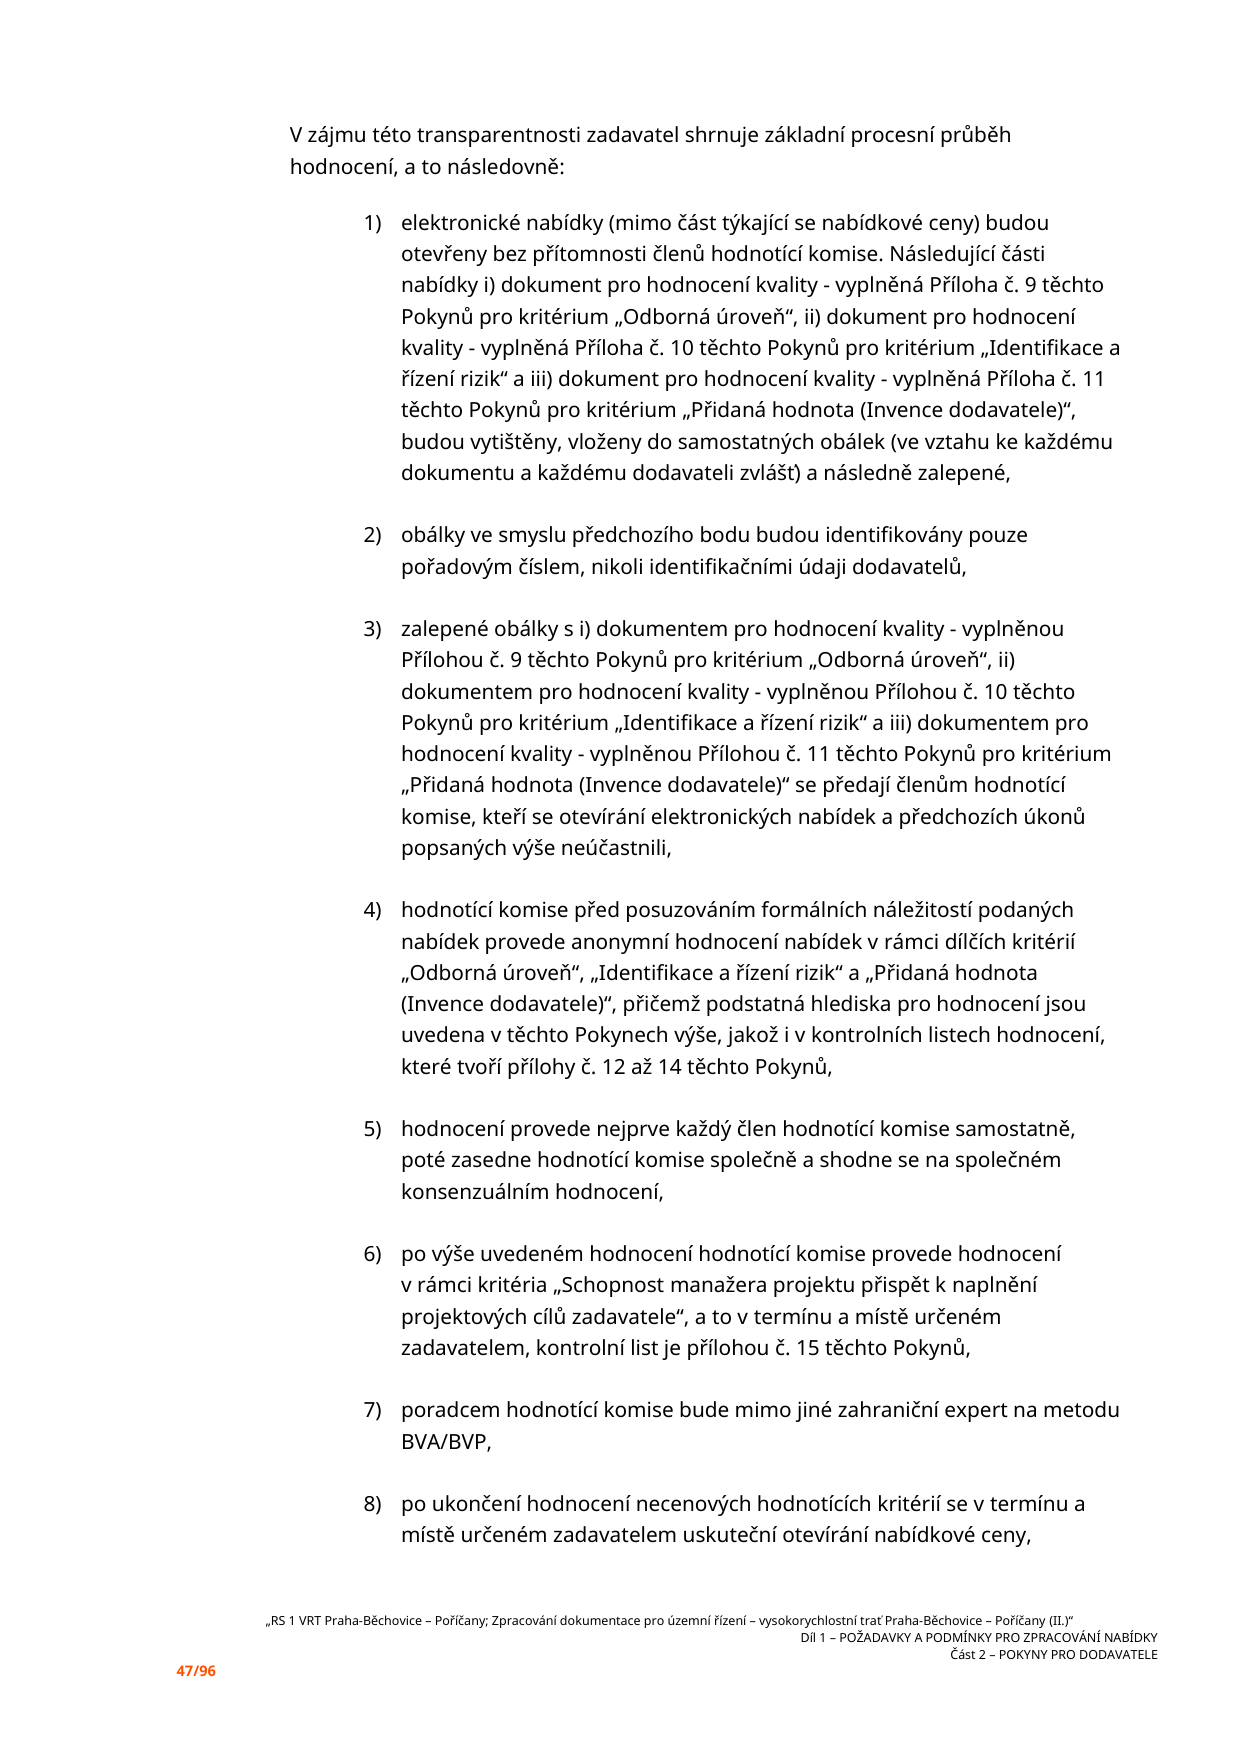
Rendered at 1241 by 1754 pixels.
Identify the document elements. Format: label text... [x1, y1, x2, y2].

list poradcem hodnotící komise bude mimo jiné zahraniční expert na metodu BVA/BVP, [363, 1396, 1122, 1455]
list hodnocení provede nejprve každý člen hodnotící komise samostatně, poté zasedne hodnotící komise společně a shodne se na společném konsenzuálním hodnocení, [363, 1114, 1122, 1205]
list elektronické nabídky (mimo část týkající se nabídkové ceny) budou otevřeny bez přítomnosti členů hodnotící komise. Následující části nabídky i) dokument pro hodnocení kvality - vyplněná Příloha č. 9 těchto Pokynů pro kritérium „Odborná úroveň“, ii) dokument pro hodnocení kvality - vyplněná Příloha č. 10 těchto Pokynů pro kritérium „Identifikace a řízení rizik“ a iii) dokument pro hodnocení kvality - vyplněná Příloha č. 11 těchto Pokynů pro kritérium „Přidaná hodnota (Invence dodavatele)“, budou vytištěny, vloženy do samostatných obálek (ve vztahu ke každému dokumentu a každému dodavateli zvlášť) a následně zalepené, [363, 208, 1122, 487]
list po ukončení hodnocení necenových hodnotících kritérií se v termínu a místě určeném zadavatelem uskuteční otevírání nabídkové ceny, [363, 1489, 1122, 1549]
list hodnotící komise před posuzováním formálních náležitostí podaných nabídek provede anonymní hodnocení nabídek v rámci dílčích kritérií „Odborná úroveň“, „Identifikace a řízení rizik“ a „Přidaná hodnota (Invence dodavatele)“, přičemž podstatná hlediska pro hodnocení jsou uvedena v těchto Pokynech výše, jakož i v kontrolních listech hodnocení, které tvoří přílohy č. 12 až 14 těchto Pokynů, [363, 896, 1122, 1080]
list zalepené obálky s i) dokumentem pro hodnocení kvality - vyplněnou Přílohou č. 9 těchto Pokynů pro kritérium „Odborná úroveň“, ii) dokumentem pro hodnocení kvality - vyplněnou Přílohou č. 10 těchto Pokynů pro kritérium „Identifikace a řízení rizik“ a iii) dokumentem pro hodnocení kvality - vyplněnou Přílohou č. 11 těchto Pokynů pro kritérium „Přidaná hodnota (Invence dodavatele)“ se předají členům hodnotící komise, kteří se otevírání elektronických nabídek a předchozích úkonů popsaných výše neúčastnili, [363, 614, 1122, 862]
text V zájmu této transparentnosti zadavatel shrnuje základní procesní průběh hodnocení, a to následovně: [289, 121, 1122, 180]
list obálky ve smyslu předchozího bodu budou identifikovány pouze pořadovým číslem, nikoli identifikačními údaji dodavatelů, [363, 521, 1122, 580]
list po výše uvedeném hodnocení hodnotící komise provede hodnocení v rámci kritéria „Schopnost manažera projektu přispět k naplnění projektových cílů zadavatele“, a to v termínu a místě určeném zadavatelem, kontrolní list je přílohou č. 15 těchto Pokynů, [363, 1239, 1122, 1362]
